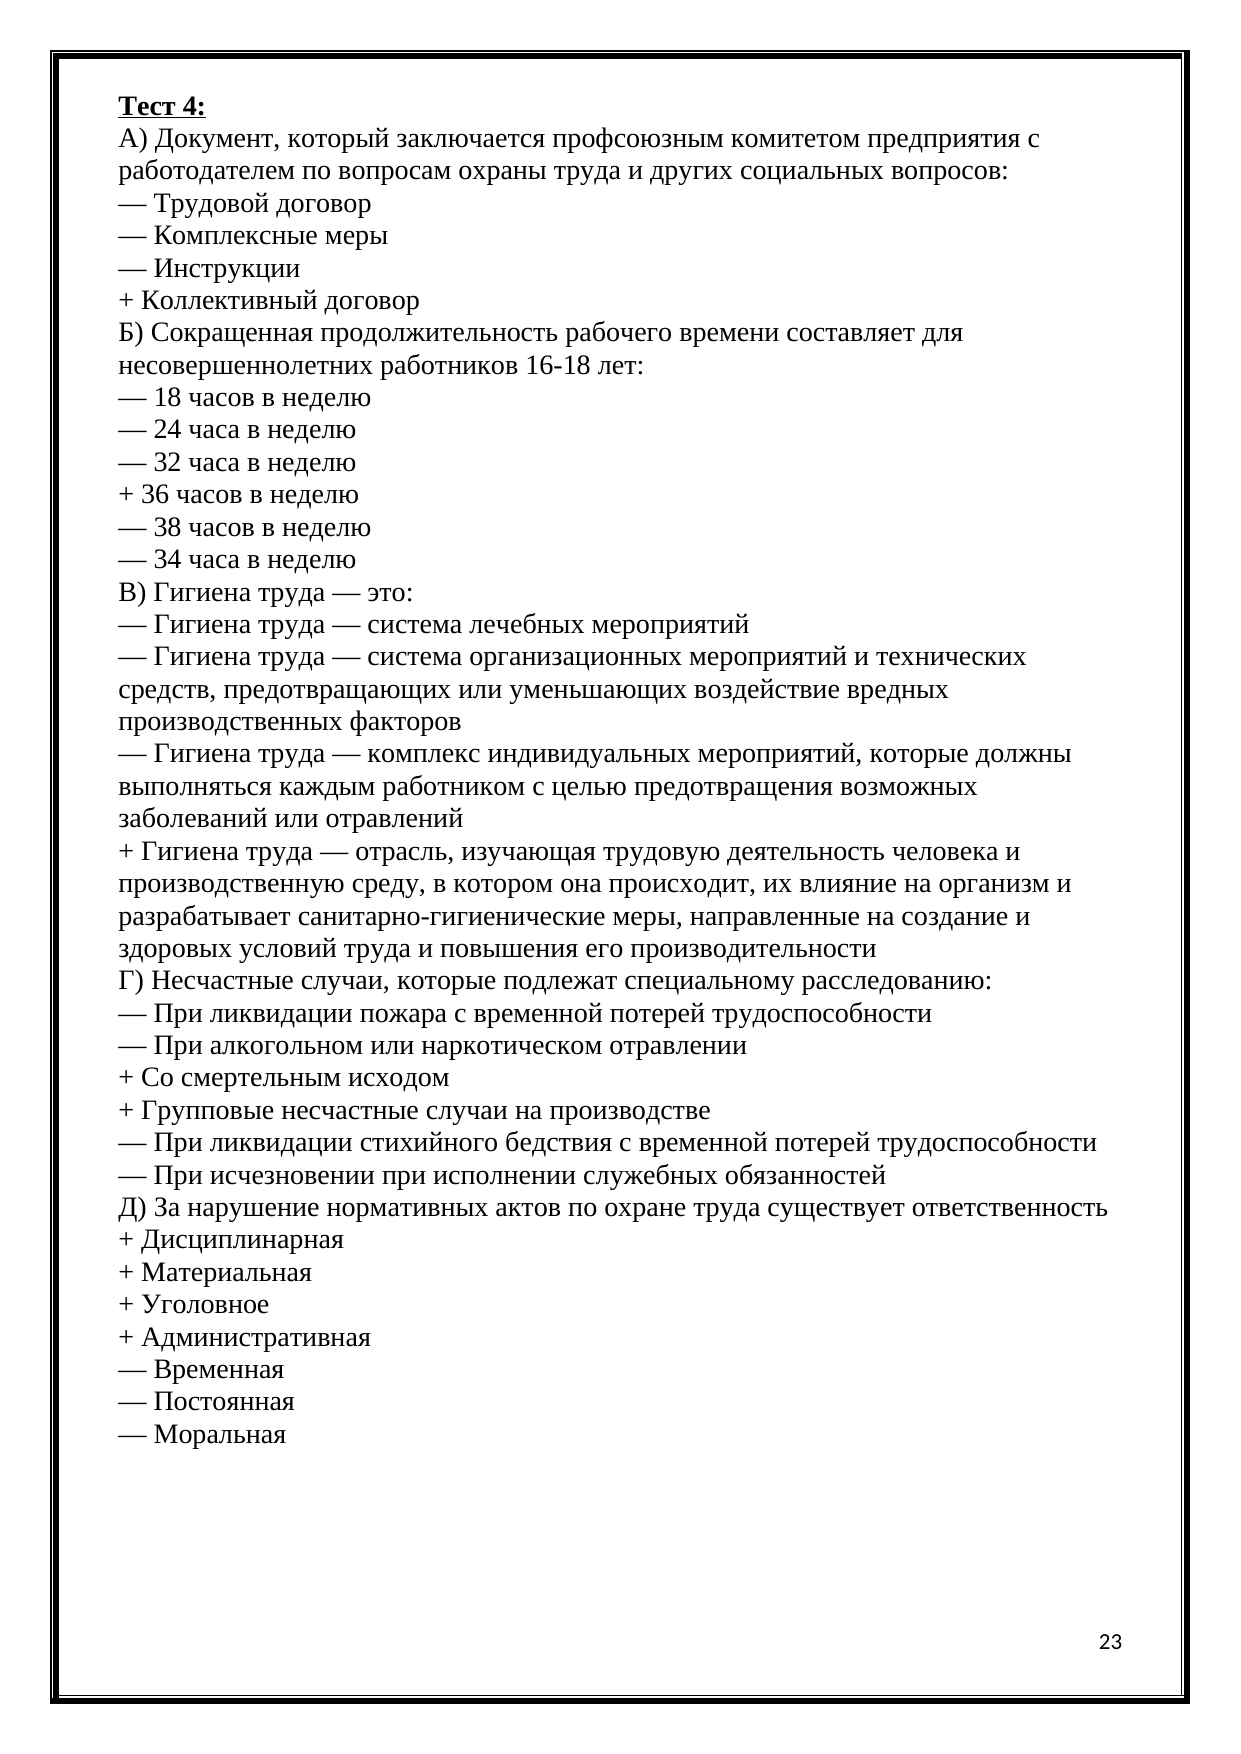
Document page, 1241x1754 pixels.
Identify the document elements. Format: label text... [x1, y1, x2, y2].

text — Гигиена труда — комплекс индивидуальных мероприятий, которые должны выполняться каждым работником с целью предотвращения возможных заболеваний или отравлений [118, 737, 1122, 834]
text — При ликвидации стихийного бедствия с временной потерей трудоспособности [118, 1125, 1122, 1158]
text + Со смертельным исходом [118, 1061, 1122, 1093]
text — Трудовой договор [118, 186, 1122, 218]
text + Гигиена труда — отрасль, изучающая трудовую деятельность человека и производственную среду, в котором она происходит, их влияние на организм и разрабатывает санитарно-гигиенические меры, направленные на создание и здоровых условий труда и повышения его производительности [118, 834, 1122, 963]
text — 18 часов в неделю [118, 380, 1122, 413]
text Тест 4: [118, 89, 1122, 121]
text — Моральная [118, 1417, 1122, 1449]
text — При исчезновении при исполнении служебных обязанностей [118, 1158, 1122, 1190]
text + Административная [118, 1320, 1122, 1352]
text + 36 часов в неделю [118, 477, 1122, 510]
text — Инструкции [118, 251, 1122, 283]
text + Групповые несчастные случаи на производстве [118, 1093, 1122, 1125]
text — 38 часов в неделю [118, 510, 1122, 542]
text — При ликвидации пожара с временной потерей трудоспособности [118, 996, 1122, 1028]
text — Комплексные меры [118, 218, 1122, 251]
text В) Гигиена труда — это: [118, 574, 1122, 607]
text А) Документ, который заключается профсоюзным комитетом предприятия с работодателем по вопросам охраны труда и других социальных вопросов: [118, 121, 1122, 186]
text — Гигиена труда — система организационных мероприятий и технических средств, предотвращающих или уменьшающих воздействие вредных производственных факторов [118, 639, 1122, 737]
text Г) Несчастные случаи, которые подлежат специальному расследованию: [118, 963, 1122, 996]
text Д) За нарушение нормативных актов по охране труда существует ответственность + Дисциплинарная [118, 1190, 1122, 1255]
text + Уголовное [118, 1287, 1122, 1320]
text — 32 часа в неделю [118, 445, 1122, 477]
text — Временная [118, 1352, 1122, 1384]
text — Постоянная [118, 1384, 1122, 1417]
text — При алкогольном или наркотическом отравлении [118, 1028, 1122, 1061]
text — 34 часа в неделю [118, 542, 1122, 574]
text + Материальная [118, 1255, 1122, 1287]
text — Гигиена труда — система лечебных мероприятий [118, 607, 1122, 639]
text + Коллективный договор [118, 283, 1122, 315]
text — 24 часа в неделю [118, 413, 1122, 445]
text Б) Сокращенная продолжительность рабочего времени составляет для несовершеннолетних работников 16-18 лет: [118, 315, 1122, 380]
